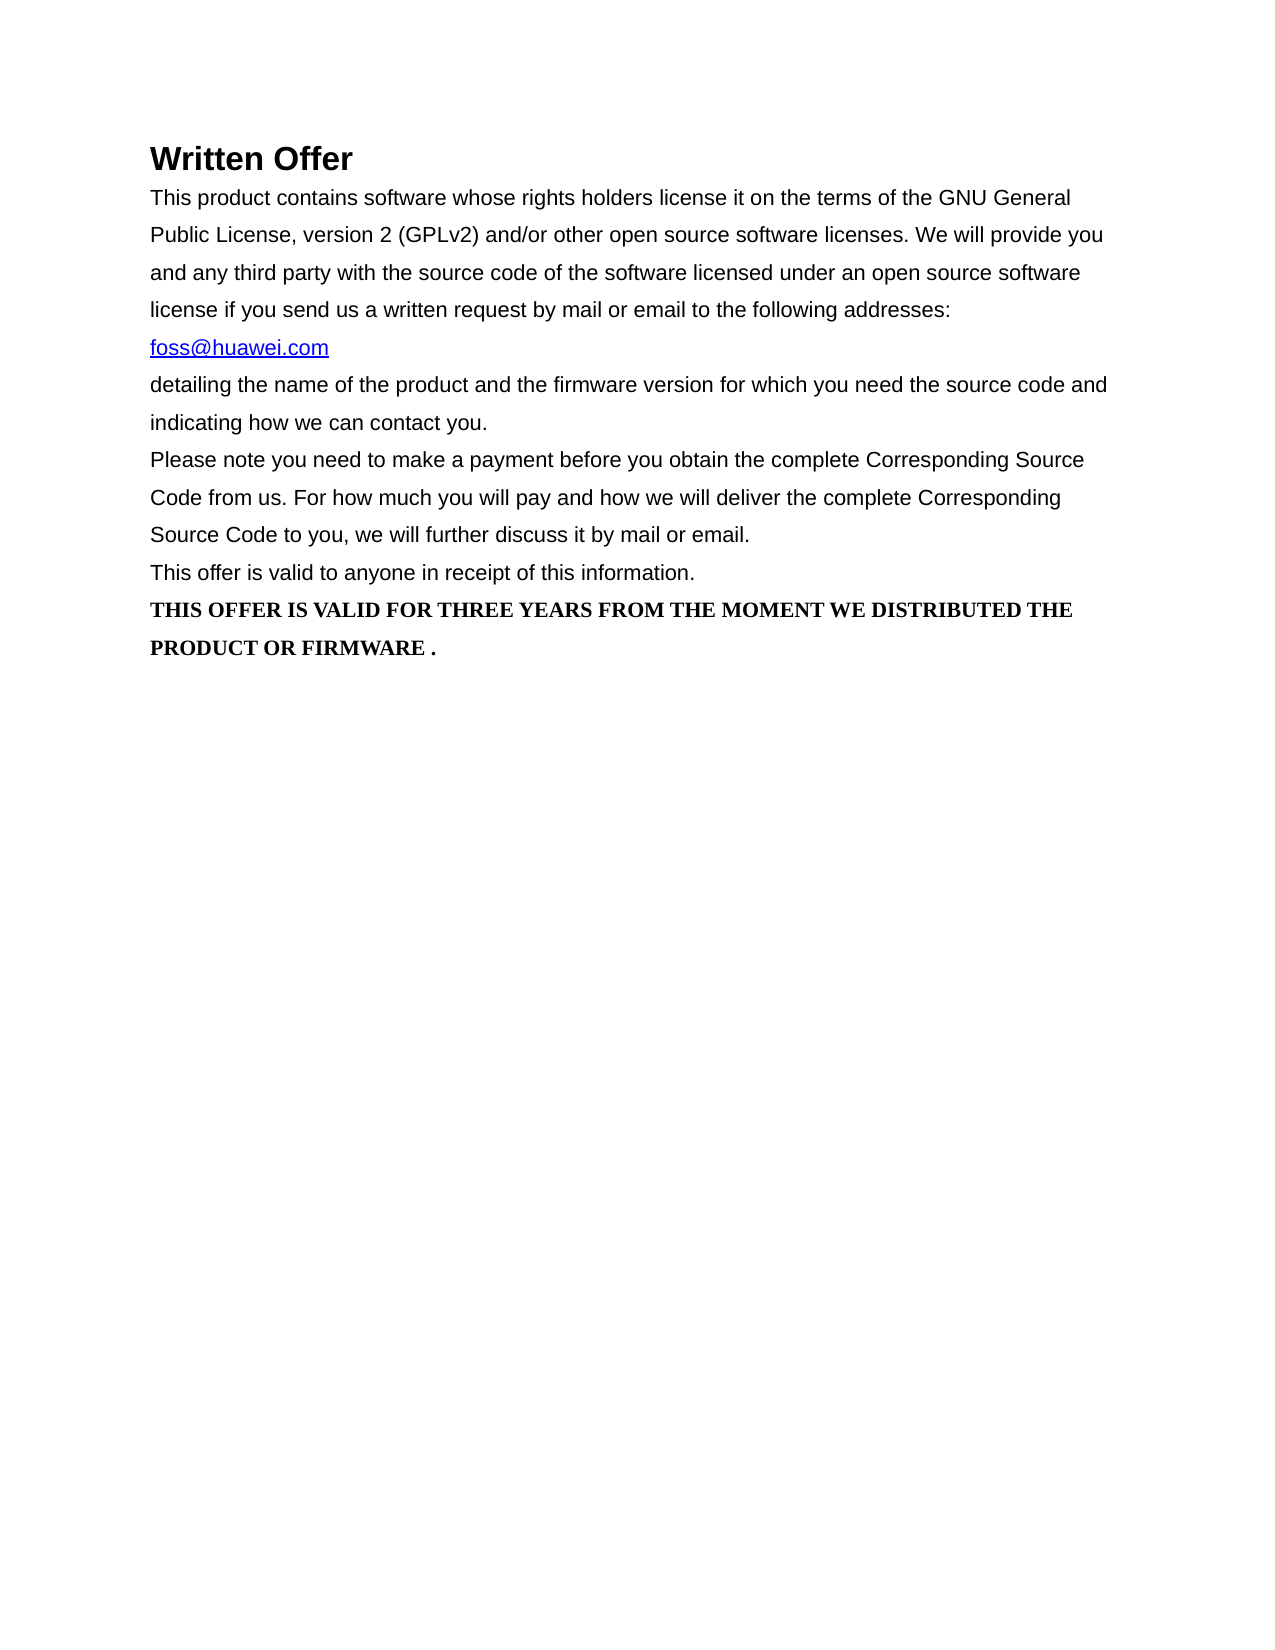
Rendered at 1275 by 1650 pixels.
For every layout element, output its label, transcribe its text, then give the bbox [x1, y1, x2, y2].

text detailing the name of the product and the firmware version for which you need the source code and indicating how we can contact you. [150, 362, 1125, 437]
text Written Offer [150, 150, 1125, 175]
text Please note you need to make a payment before you obtain the complete Corresponding Source Code from us. For how much you will pay and how we will deliver the complete Corresponding Source Code to you, we will further discuss it by mail or email. [150, 437, 1125, 550]
text foss@huawei.com [150, 325, 1125, 362]
text This offer is valid for three years from the moment we distributed the product or firmware . [150, 587, 1125, 662]
text This product contains software whose rights holders license it on the terms of the GNU General Public License, version 2 (GPLv2) and/or other open source software licenses. We will provide you and any third party with the source code of the software licensed under an open source software license if you send us a written request by mail or email to the following addresses: [150, 175, 1125, 325]
text This offer is valid to anyone in receipt of this information. [150, 550, 1125, 587]
